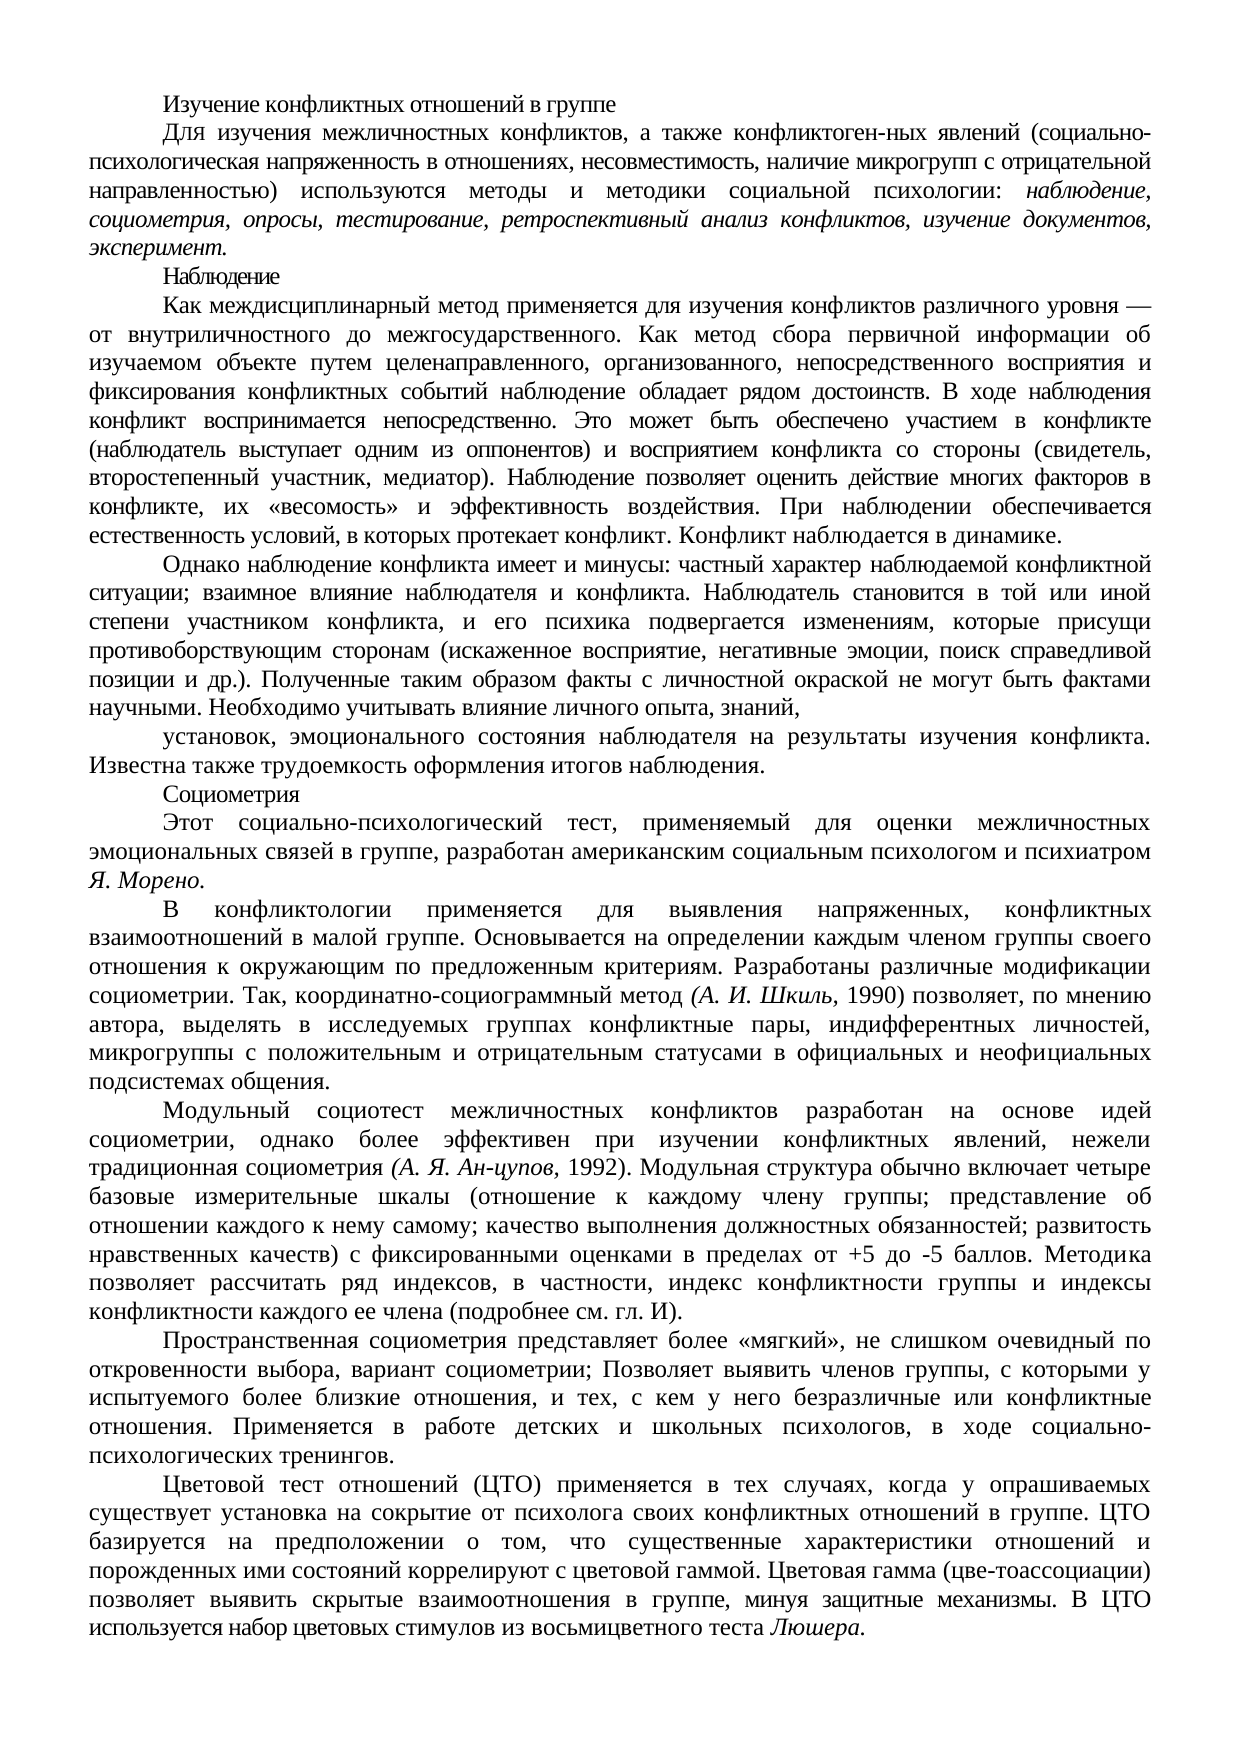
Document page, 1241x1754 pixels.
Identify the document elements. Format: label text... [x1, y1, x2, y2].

text В конфликтологии применяется для выявления напряженных, конфликтных взаимоотношений в малой группе. Основывается на определении каждым членом группы своего отношения к окружающим по предложенным критериям. Разработаны различные модификации социометрии. Так, координатно-социограммный метод (А. И. Шкиль, 1990) позволяет, по мнению автора, выделять в исследуемых группах конфликтные пары, индифферентных личностей, микрогруппы с положительным и отрицательным статусами в официальных и неофициальных подсистемах общения. [89, 894, 1152, 1095]
text Наблюдение [89, 261, 1152, 290]
text Как междисциплинарный метод применяется для изучения конфликтов различного уровня — от внутриличностного до межгосударственного. Как метод сбора первичной информации об изучаемом объекте путем целенаправленного, организованного, непосредственного восприятия и фиксирования конфликтных событий наблюдение обладает рядом достоинств. В ходе наблюдения конфликт воспринимается непосредственно. Это может быть обеспечено участием в конфликте (наблюдатель выступает одним из оппонентов) и восприятием конфликта со стороны (свидетель, второстепенный участник, медиатор). Наблюдение позволяет оценить действие многих факторов в конфликте, их «весомость» и эффективность воздействия. При наблюдении обеспечивается естественность условий, в которых протекает конфликт. Конфликт наблюдается в динамике. [89, 290, 1152, 549]
text Социометрия [89, 779, 1152, 807]
text Изучение конфликтных отношений в группе [89, 89, 1152, 117]
text Модульный социотест межличностных конфликтов разработан на основе идей социометрии, однако более эффективен при изучении конфликтных явлений, нежели традиционная социометрия (А. Я. Ан-цупов, 1992). Модульная структура обычно включает четыре базовые измерительные шкалы (отношение к каждому члену группы; представление об отношении каждого к нему самому; качество выполнения должностных обязанностей; развитость нравственных качеств) с фиксированными оценками в пределах от +5 до -5 баллов. Методика позволяет рассчитать ряд индексов, в частности, индекс конфликтности группы и индексы конфликтности каждого ее члена (подробнее см. гл. И). [89, 1095, 1152, 1325]
text Пространственная социометрия представляет более «мягкий», не слишком очевидный по откровенности выбора, вариант социометрии; Позволяет выявить членов группы, с которыми у испытуемого более близкие отношения, и тех, с кем у него безразличные или конфликтные отношения. Применяется в работе детских и школьных психологов, в ходе социально-психологических тренингов. [89, 1325, 1152, 1469]
text Для изучения межличностных конфликтов, а также конфликтоген-ных явлений (социально-психологическая напряженность в отношениях, несовместимость, наличие микрогрупп с отрицательной направленностью) используются методы и методики социальной психологии: наблюдение, социометрия, опросы, тестирование, ретроспективный анализ конфликтов, изучение документов, эксперимент. [89, 117, 1152, 261]
text Однако наблюдение конфликта имеет и минусы: частный характер наблюдаемой конфликтной ситуации; взаимное влияние наблюдателя и конфликта. Наблюдатель становится в той или иной степени участником конфликта, и его психика подвергается изменениям, которые присущи противоборствующим сторонам (искаженное восприятие, негативные эмоции, поиск справедливой позиции и др.). Полученные таким образом факты с личностной окраской не могут быть фактами научными. Необходимо учитывать влияние личного опыта, знаний, [89, 549, 1152, 721]
text установок, эмоционального состояния наблюдателя на результаты изучения конфликта. Известна также трудоемкость оформления итогов наблюдения. [89, 721, 1152, 779]
text Этот социально-психологический тест, применяемый для оценки межличностных эмоциональных связей в группе, разработан американским социальным психологом и психиатром Я. Морено. [89, 807, 1152, 894]
text Цветовой тест отношений (ЦТО) применяется в тех случаях, когда у опрашиваемых существует установка на сокрытие от психолога своих конфликтных отношений в группе. ЦТО базируется на предположении о том, что существенные характеристики отношений и порожденных ими состояний коррелируют с цветовой гаммой. Цветовая гамма (цве-тоассоциации) позволяет выявить скрытые взаимоотношения в группе, минуя защитные механизмы. В ЦТО используется набор цветовых стимулов из восьмицветного теста Люшера. [89, 1469, 1152, 1641]
